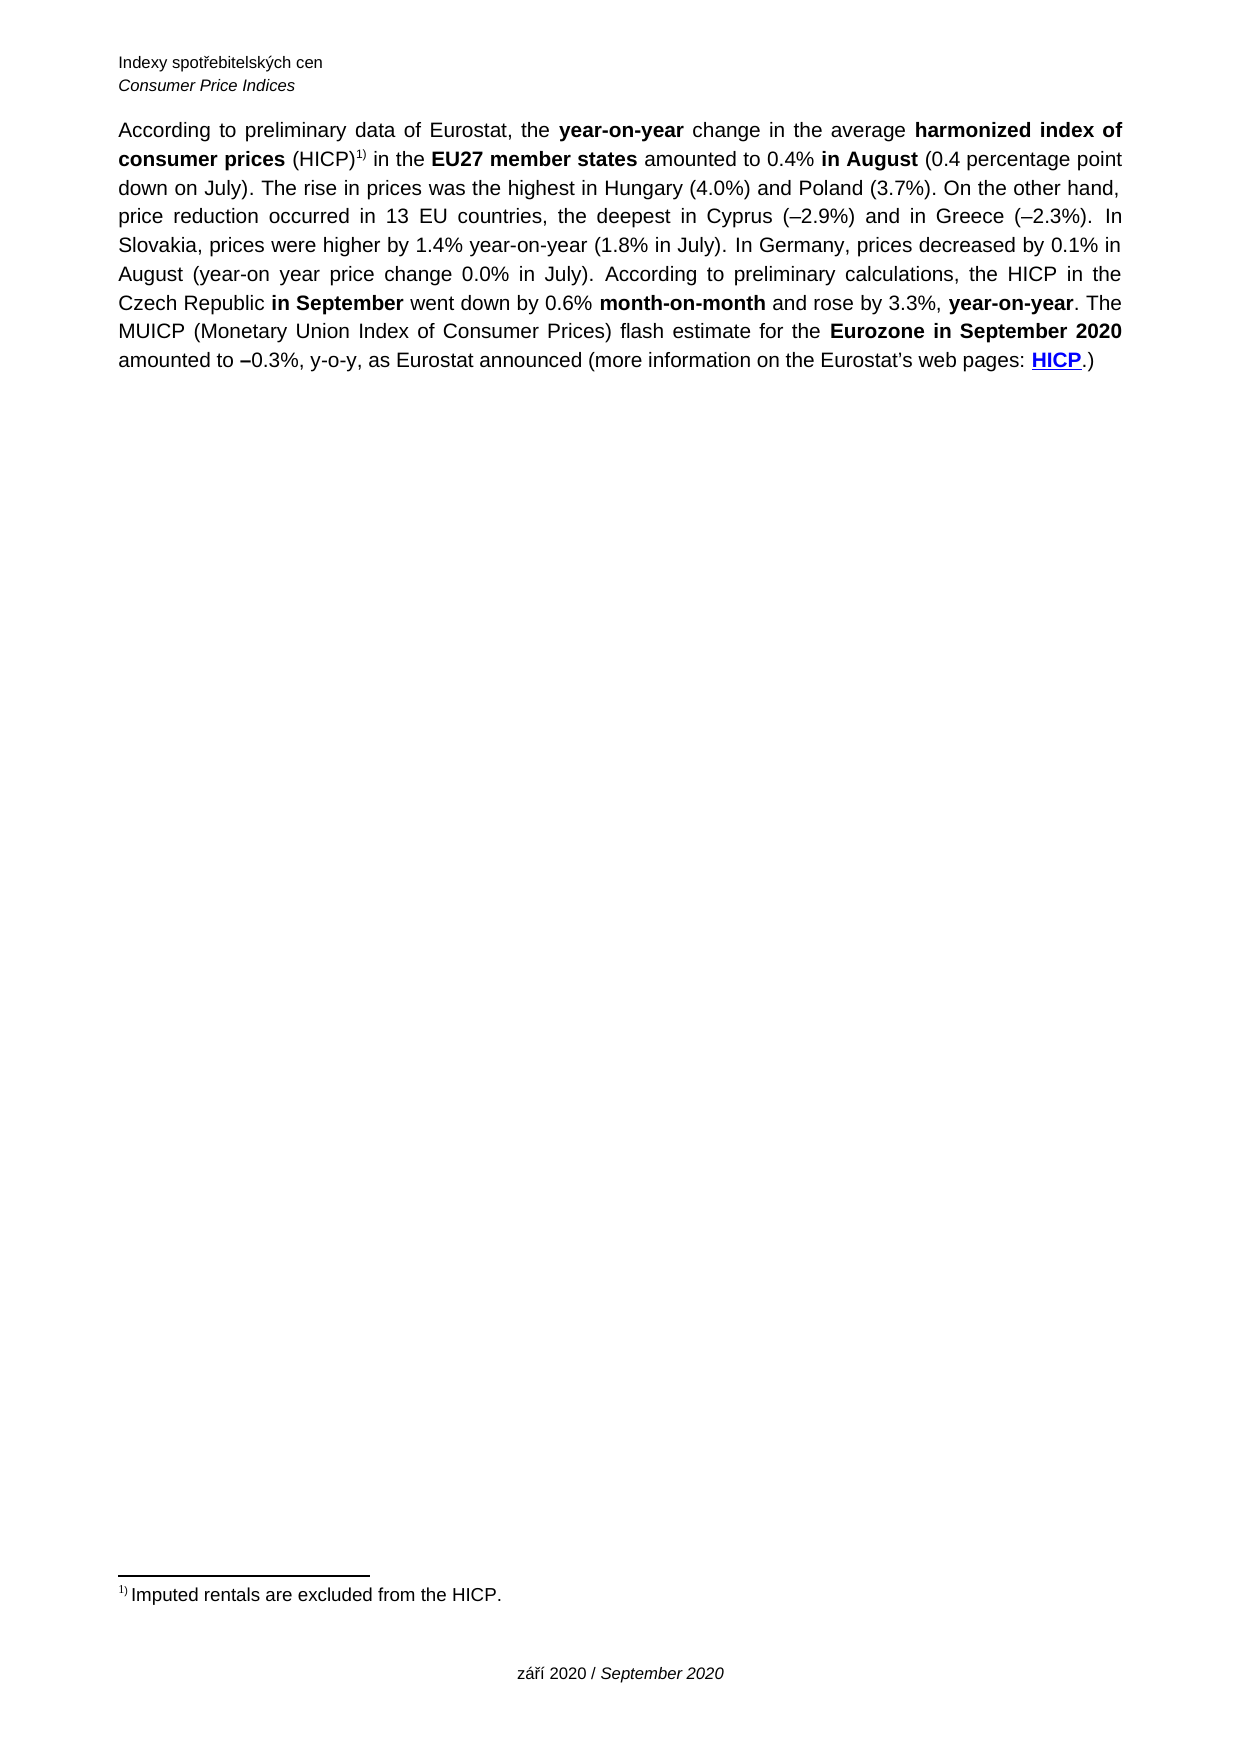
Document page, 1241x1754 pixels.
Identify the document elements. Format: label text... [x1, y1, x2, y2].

text According to preliminary data of Eurostat, the year-on-year change in the average harmonized index of consumer prices (HICP)) in the EU27 member states amounted to 0.4% in August (0.4 percentage point down on July). The rise in prices was the highest in Hungary (4.0%) and Poland (3.7%). On the other hand, price reduction occurred in 13 EU countries, the deepest in Cyprus (–2.9%) and in Greece (–2.3%). In Slovakia, prices were higher by 1.4% year-on-year (1.8% in July). In Germany, prices decreased by 0.1% in August (year-on year price change 0.0% in July). According to preliminary calculations, the HICP in the Czech Republic in September went down by 0.6% month-on-month and rose by 3.3%, year-on-year. The MUICP (Monetary Union Index of Consumer Prices) flash estimate for the Eurozone in September 2020 amounted to –0.3%, y-o-y, as Eurostat announced (more information on the Eurostat’s web pages: HICP.) [118, 118, 1122, 372]
